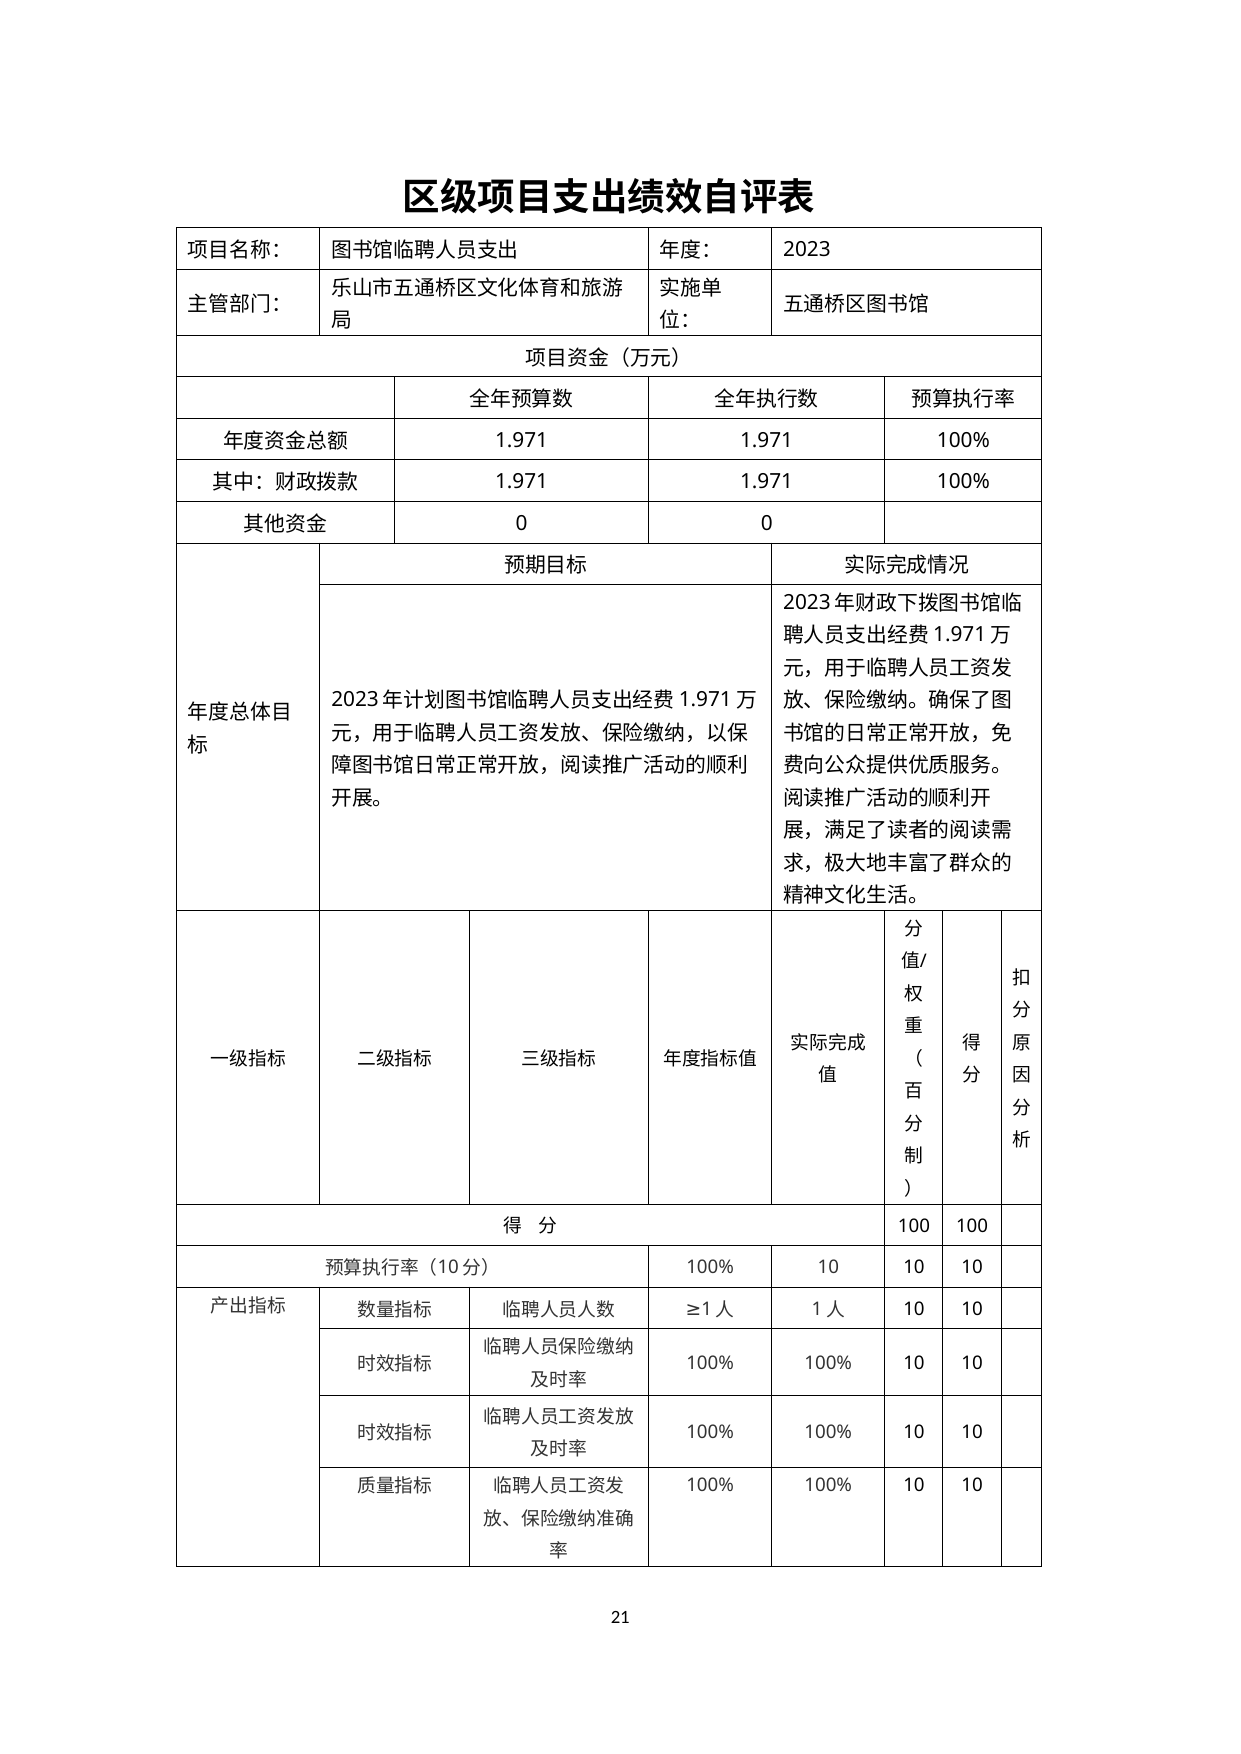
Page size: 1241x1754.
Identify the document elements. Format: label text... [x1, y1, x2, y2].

table_cell [1002, 1246, 1041, 1287]
table_cell 100% [772, 1468, 884, 1566]
table_cell 主管部门： [177, 270, 319, 334]
table_cell 项目名称： [177, 228, 319, 268]
table_cell [885, 502, 1041, 542]
table_cell [1002, 1468, 1041, 1566]
table_cell 临聘人员工资发放、保险缴纳准确率 [470, 1468, 648, 1566]
table_cell 10 [885, 1396, 942, 1467]
table_cell 临聘人员保险缴纳及时率 [470, 1329, 648, 1394]
table_cell 临聘人员工资发放及时率 [470, 1396, 648, 1467]
table_cell 项目资金（万元） [177, 336, 1041, 376]
table_cell [1002, 1205, 1041, 1245]
table_cell [1002, 1329, 1041, 1394]
table_cell 年度指标值 [649, 911, 771, 1203]
table_cell 100% [772, 1396, 884, 1467]
table_cell 1人 [772, 1288, 884, 1328]
table_cell 质量指标 [320, 1468, 469, 1566]
table_cell 1.971 [395, 419, 648, 459]
table_cell 100% [649, 1246, 771, 1287]
table_cell 实际完成值 [772, 911, 884, 1203]
table_cell 时效指标 [320, 1329, 469, 1394]
table_cell 一级指标 [177, 911, 319, 1203]
table_cell 区级项目支出绩效自评表 [176, 162, 1041, 227]
table_cell 0 [649, 502, 884, 542]
table_cell 五通桥区图书馆 [772, 270, 1041, 334]
table_cell 全年预算数 [395, 377, 648, 418]
table_cell 年度资金总额 [177, 419, 394, 459]
table_cell 0 [395, 502, 648, 542]
table_cell 10 [943, 1329, 1001, 1394]
table_cell 100% [885, 419, 1041, 459]
table_cell 分值/权重 （百分制） [885, 911, 942, 1203]
table_cell 100 [943, 1205, 1001, 1245]
table_cell 10 [943, 1246, 1001, 1287]
table_cell [177, 377, 394, 418]
table_cell 100% [772, 1329, 884, 1394]
table_cell 全年执行数 [649, 377, 884, 418]
table_cell 10 [943, 1288, 1001, 1328]
table_cell 年度： [649, 228, 771, 268]
table_cell 产出指标 [177, 1288, 319, 1566]
table_cell 100% [649, 1396, 771, 1467]
table_cell 2023 [772, 228, 1041, 268]
table_cell 扣分原因分析 [1002, 911, 1041, 1203]
table_cell 10 [885, 1246, 942, 1287]
table_cell 其中：财政拨款 [177, 460, 394, 501]
table_cell [1002, 1288, 1041, 1328]
table_cell 预期目标 [320, 544, 771, 584]
table_cell 10 [885, 1329, 942, 1394]
table_cell 预算执行率 [885, 377, 1041, 418]
table_cell 实施单位： [649, 270, 771, 334]
table_cell 二级指标 [320, 911, 469, 1203]
table_cell 100 [885, 1205, 942, 1245]
table_cell ≥1人 [649, 1288, 771, 1328]
table_cell 预算执行率（10分） [177, 1246, 648, 1287]
table_cell 图书馆临聘人员支出 [320, 228, 648, 268]
table_cell 乐山市五通桥区文化体育和旅游局 [320, 270, 648, 334]
table_cell 2023年财政下拨图书馆临聘人员支出经费1.971万元，用于临聘人员工资发放、保险缴纳。确保了图书馆的日常正常开放，免费向公众提供优质服务。阅读推广活动的顺利开展，满足了读者的阅读需求，极大地丰富了群众的精神文化生活。 [772, 585, 1041, 910]
table_cell 10 [885, 1288, 942, 1328]
table_cell 实际完成情况 [772, 544, 1041, 584]
table_cell 10 [772, 1246, 884, 1287]
table_cell 100% [649, 1329, 771, 1394]
table_cell [1002, 1396, 1041, 1467]
table_cell 数量指标 [320, 1288, 469, 1328]
table_cell 1.971 [649, 419, 884, 459]
table_cell 2023年计划图书馆临聘人员支出经费1.971万元，用于临聘人员工资发放、保险缴纳，以保障图书馆日常正常开放，阅读推广活动的顺利开展。 [320, 585, 771, 910]
table_cell 得分 [943, 911, 1001, 1203]
table_cell 年度总体目标 [177, 544, 319, 910]
table_cell 时效指标 [320, 1396, 469, 1467]
table_cell 10 [943, 1396, 1001, 1467]
table_cell 1.971 [649, 460, 884, 501]
table_cell 三级指标 [470, 911, 648, 1203]
table_cell 临聘人员人数 [470, 1288, 648, 1328]
table_cell 100% [649, 1468, 771, 1566]
table_cell 其他资金 [177, 502, 394, 542]
table_cell 100% [885, 460, 1041, 501]
table_cell 得 分 [177, 1205, 884, 1245]
table_cell 1.971 [395, 460, 648, 501]
table_cell 10 [943, 1468, 1001, 1566]
table_cell 10 [885, 1468, 942, 1566]
